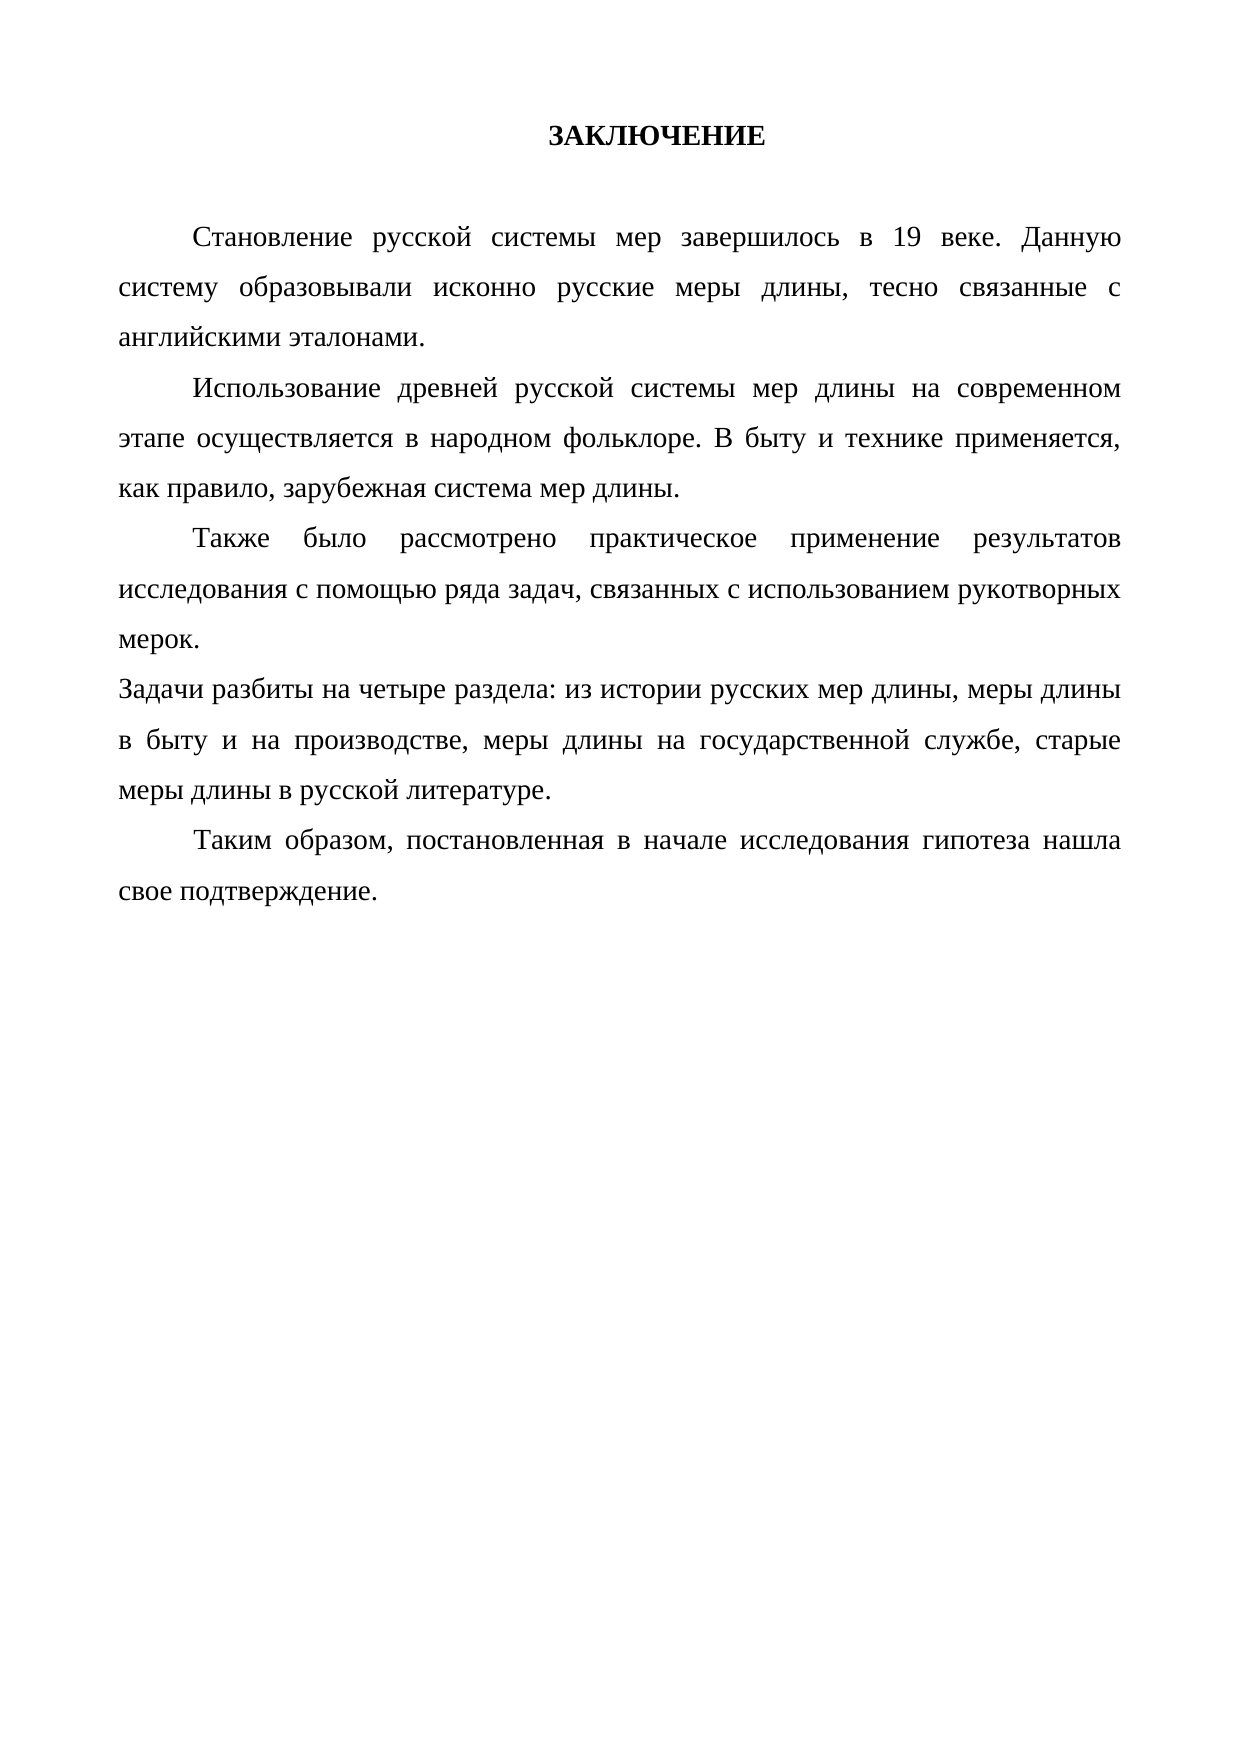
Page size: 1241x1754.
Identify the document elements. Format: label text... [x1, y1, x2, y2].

text ЗАКЛЮЧЕНИЕ [118, 118, 1122, 152]
text Таким образом, постановленная в начале исследования гипотеза нашла свое подтверждение. [118, 822, 1122, 906]
text Задачи разбиты на четыре раздела: из истории русских мер длины, меры длины в быту и на производстве, меры длины на государственной службе, старые меры длины в русской литературе. [118, 672, 1122, 806]
text Также было рассмотрено практическое применение результатов исследования с помощью ряда задач, связанных с использованием рукотворных мерок. [118, 521, 1122, 655]
text Использование древней русской системы мер длины на современном этапе осуществляется в народном фольклоре. В быту и технике применяется, как правило, зарубежная система мер длины. [118, 370, 1122, 504]
text Становление русской системы мер завершилось в 19 веке. Данную систему образовывали исконно русские меры длины, тесно связанные с английскими эталонами. [118, 219, 1122, 353]
